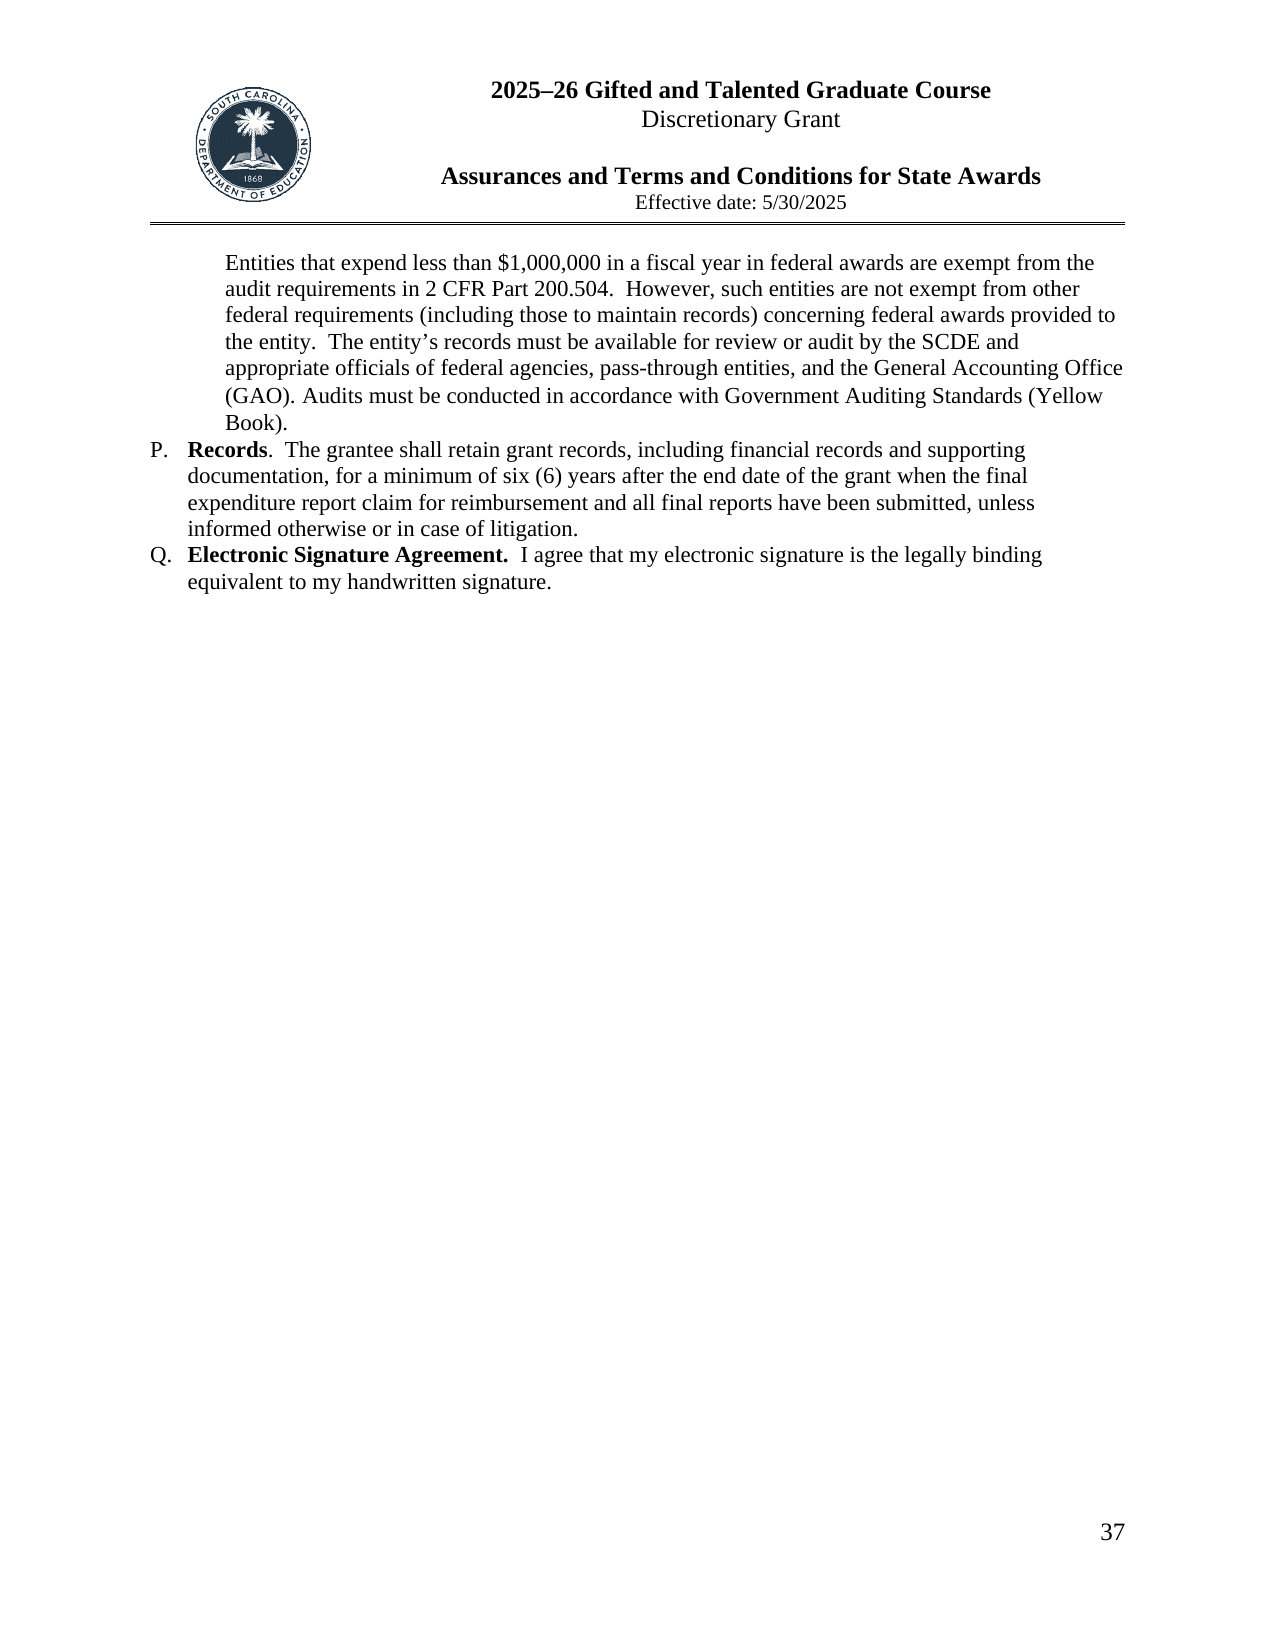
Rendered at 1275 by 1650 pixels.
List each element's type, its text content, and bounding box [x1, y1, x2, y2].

text Entities that expend less than $1,000,000 in a fiscal year in federal awards are exempt from the audit requirements in 2 CFR Part 200.504. However, such entities are not exempt from other federal requirements (including those to maintain records) concerning federal awards provided to the entity. The entity’s records must be available for review or audit by the SCDE and appropriate officials of federal agencies, pass-through entities, and the General Accounting Office (GAO). Audits must be conducted in accordance with Government Auditing Standards (Yellow Book). [225, 249, 1125, 436]
picture [195, 87, 311, 202]
list Records. The grantee shall retain grant records, including financial records and supporting documentation, for a minimum of six (6) years after the end date of the grant when the final expenditure report claim for reimbursement and all final reports have been submitted, unless informed otherwise or in case of litigation. [150, 436, 1125, 542]
list Electronic Signature Agreement. I agree that my electronic signature is the legally binding equivalent to my handwritten signature. [150, 542, 1125, 594]
